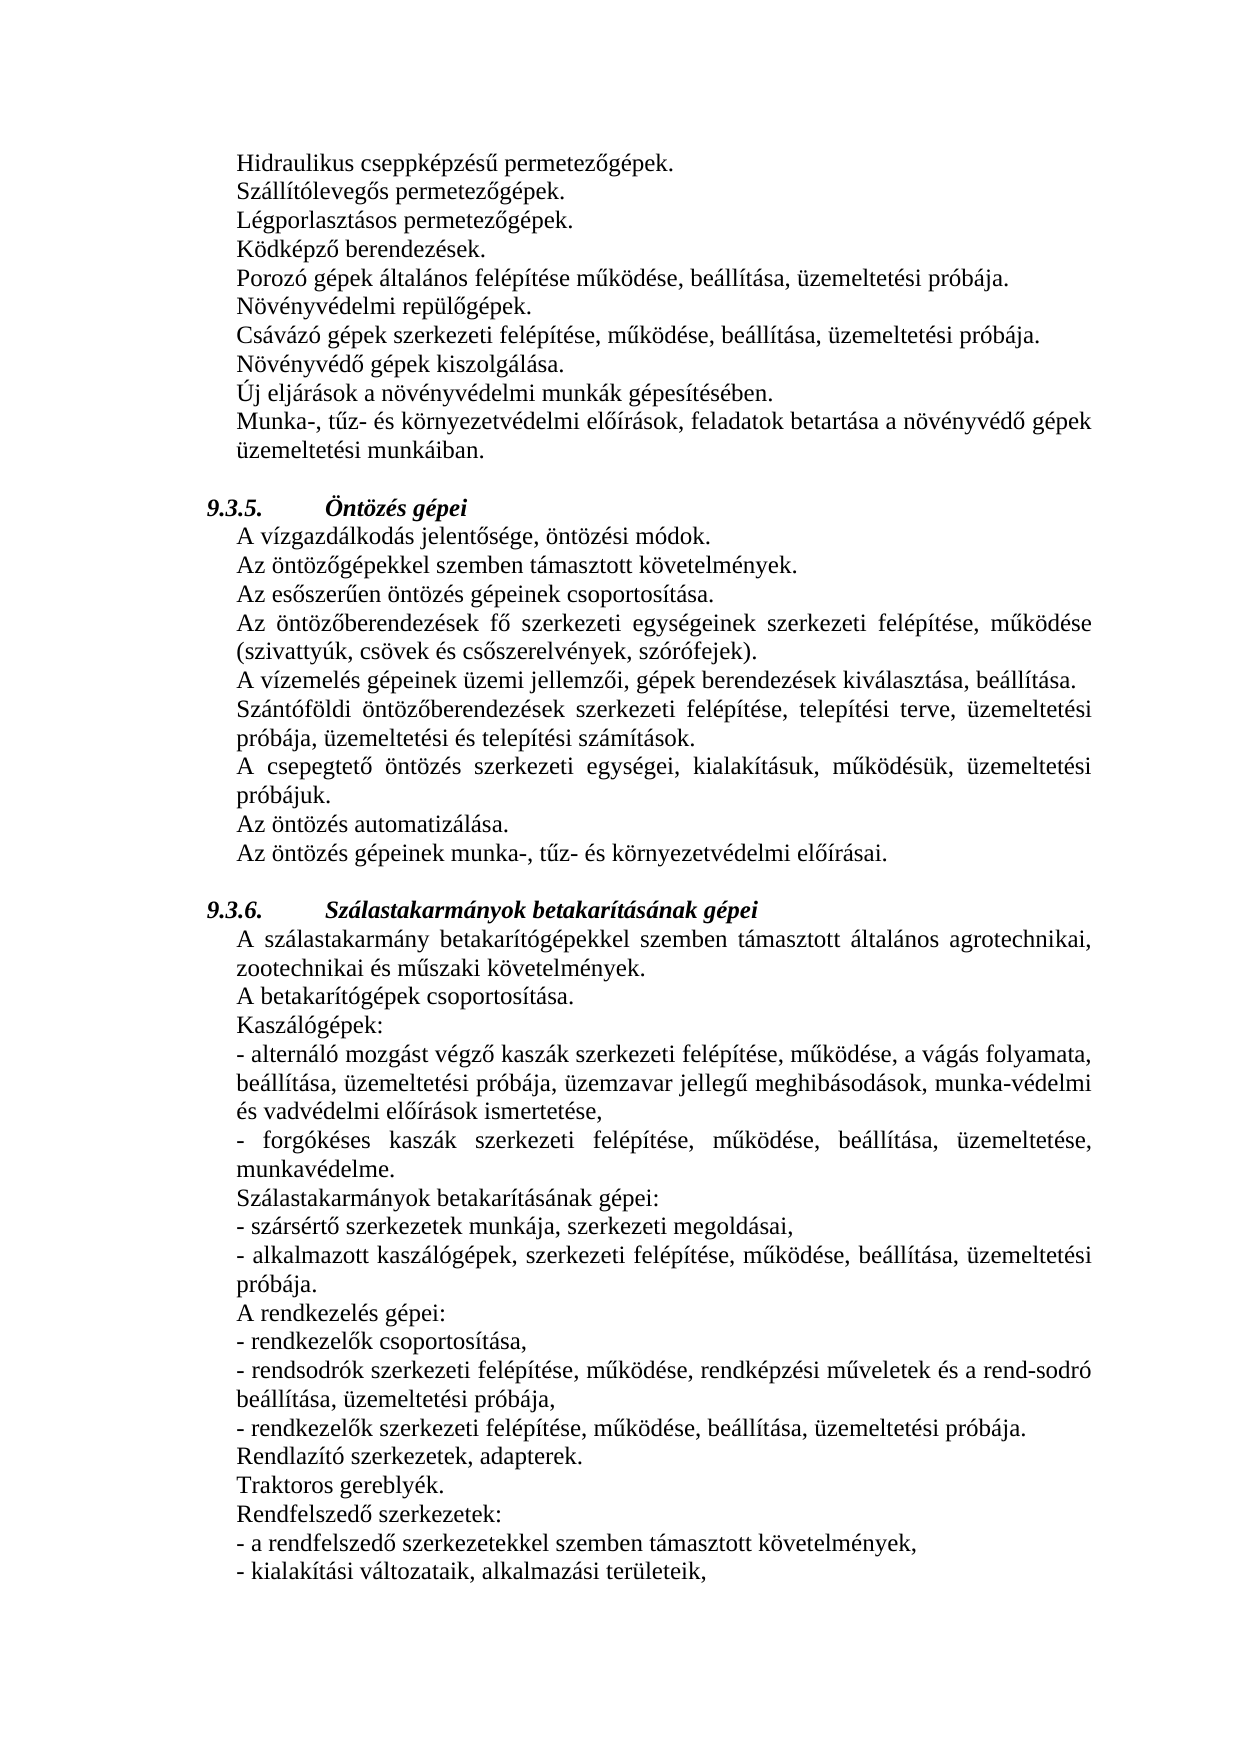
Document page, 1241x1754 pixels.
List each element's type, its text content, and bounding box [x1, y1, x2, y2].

text - a rendfelszedő szerkezetekkel szemben támasztott követelmények, [236, 1528, 1093, 1556]
text Légporlasztásos permetezőgépek. [236, 205, 1093, 234]
text - rendkezelők szerkezeti felépítése, működése, beállítása, üzemeltetési próbája. [236, 1413, 1093, 1441]
text - kialakítási változataik, alkalmazási területeik, [236, 1556, 1093, 1585]
text Csávázó gépek szerkezeti felépítése, működése, beállítása, üzemeltetési próbája. [236, 320, 1093, 349]
text A vízgazdálkodás jelentősége, öntözési módok. [236, 521, 1093, 550]
text Munka-, tűz- és környezetvédelmi előírások, feladatok betartása a növényvédő gépek üzemeltetési munkáiban. [236, 406, 1093, 464]
text A szálastakarmány betakarítógépekkel szemben támasztott általános agrotechnikai, zootechnikai és műszaki követelmények. [236, 924, 1093, 981]
text - rendsodrók szerkezeti felépítése, működése, rendképzési műveletek és a rend-sodró beállítása, üzemeltetési próbája, [236, 1355, 1093, 1413]
text Porozó gépek általános felépítése működése, beállítása, üzemeltetési próbája. [236, 263, 1093, 291]
text Új eljárások a növényvédelmi munkák gépesítésében. [236, 378, 1093, 406]
text Hidraulikus cseppképzésű permetezőgépek. [236, 148, 1093, 176]
text Növényvédő gépek kiszolgálása. [236, 349, 1093, 378]
text Az öntözőberendezések fő szerkezeti egységeinek szerkezeti felépítése, működése (szivattyúk, csövek és csőszerelvények, szórófejek). [236, 608, 1093, 665]
text Az öntözés gépeinek munka-, tűz- és környezetvédelmi előírásai. [236, 838, 1093, 866]
text A rendkezelés gépei: [236, 1298, 1093, 1326]
text Traktoros gereblyék. [236, 1470, 1093, 1499]
text - rendkezelők csoportosítása, [236, 1326, 1093, 1355]
text Az öntözőgépekkel szemben támasztott követelmények. [236, 550, 1093, 579]
list Öntözés gépei [207, 493, 1093, 521]
text Az esőszerűen öntözés gépeinek csoportosítása. [236, 579, 1093, 608]
text Szállítólevegős permetezőgépek. [236, 176, 1093, 205]
text Az öntözés automatizálása. [236, 809, 1093, 838]
text Ködképző berendezések. [236, 234, 1093, 263]
text Kaszálógépek: [236, 1010, 1093, 1039]
text Növényvédelmi repülőgépek. [236, 291, 1093, 320]
text Szántóföldi öntözőberendezések szerkezeti felépítése, telepítési terve, üzemeltetési próbája, üzemeltetési és telepítési számítások. [236, 694, 1093, 751]
text - forgókéses kaszák szerkezeti felépítése, működése, beállítása, üzemeltetése, munkavédelme. [236, 1125, 1093, 1183]
text - alternáló mozgást végző kaszák szerkezeti felépítése, működése, a vágás folyamata, beállítása, üzemeltetési próbája, üzemzavar jellegű meghibásodások, munka-védelmi és vadvédelmi előírások ismertetése, [236, 1039, 1093, 1125]
list Szálastakarmányok betakarításának gépei [207, 895, 1093, 924]
text A csepegtető öntözés szerkezeti egységei, kialakításuk, működésük, üzemeltetési próbájuk. [236, 751, 1093, 809]
text Rendfelszedő szerkezetek: [236, 1499, 1093, 1528]
text Rendlazító szerkezetek, adapterek. [236, 1441, 1093, 1470]
text - alkalmazott kaszálógépek, szerkezeti felépítése, működése, beállítása, üzemeltetési próbája. [236, 1240, 1093, 1298]
text A betakarítógépek csoportosítása. [236, 981, 1093, 1010]
text - szársértő szerkezetek munkája, szerkezeti megoldásai, [236, 1211, 1093, 1240]
text Szálastakarmányok betakarításának gépei: [236, 1183, 1093, 1211]
text A vízemelés gépeinek üzemi jellemzői, gépek berendezések kiválasztása, beállítása. [236, 665, 1093, 694]
